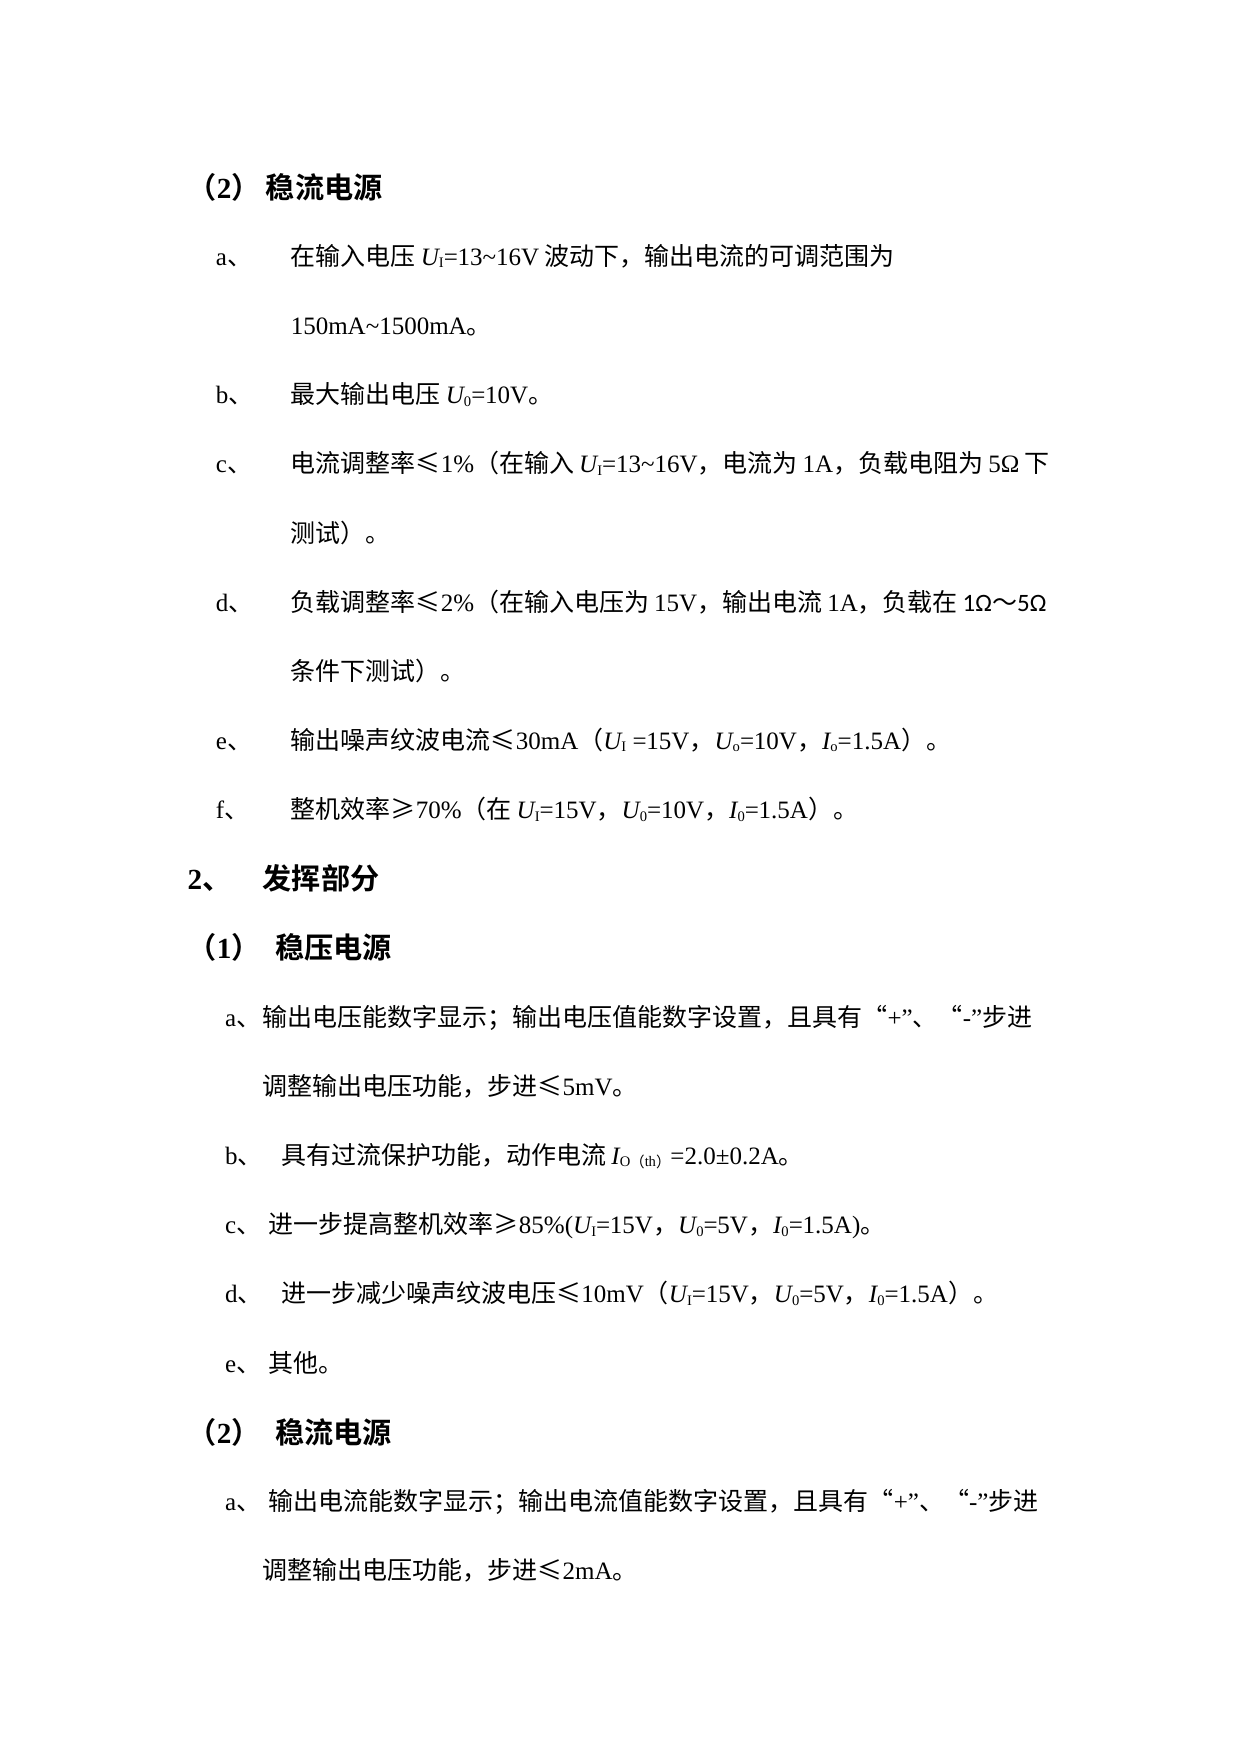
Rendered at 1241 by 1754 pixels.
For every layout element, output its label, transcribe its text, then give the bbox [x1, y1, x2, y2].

list 进一步提高整机效率≥85%(UI=15V，U0=5V，I0=1.5A)。 [225, 1188, 1053, 1257]
list 稳压电源 [187, 912, 1053, 981]
list 稳流电源 [187, 151, 1053, 220]
list 整机效率≥70%（在UI=15V，U0=10V，I0=1.5A）。 [216, 773, 1053, 842]
list 稳流电源 [187, 1396, 1053, 1465]
list 进一步减少噪声纹波电压≤10mV（UI=15V，U0=5V，I0=1.5A）。 [225, 1257, 1053, 1327]
list 输出电压能数字显示；输出电压值能数字设置，且具有“+”、“-”步进调整输出电压功能，步进≤5mV。 [225, 981, 1053, 1119]
list 最大输出电压U0=10V。 [216, 358, 1053, 427]
list 电流调整率≤1%（在输入UI=13~16V，电流为1A，负载电阻为5Ω下测试）。 [216, 427, 1053, 566]
list 输出电流能数字显示；输出电流值能数字设置，且具有“+”、“-”步进调整输出电压功能，步进≤2mA。 [225, 1465, 1053, 1603]
list 负载调整率≤2%（在输入电压为15V，输出电流1A，负载在1Ω～5Ω条件下测试）。 [216, 566, 1053, 704]
list 发挥部分 [187, 842, 1053, 912]
list 在输入电压UI=13~16V波动下，输出电流的可调范围为150mA~1500mA。 [216, 220, 1053, 358]
list 其他。 [225, 1327, 1053, 1396]
list 输出噪声纹波电流≤30mA（UI =15V，Uo=10V，Io=1.5A）。 [216, 704, 1053, 773]
list 具有过流保护功能，动作电流IO（th）=2.0±0.2A。 [225, 1119, 1053, 1188]
